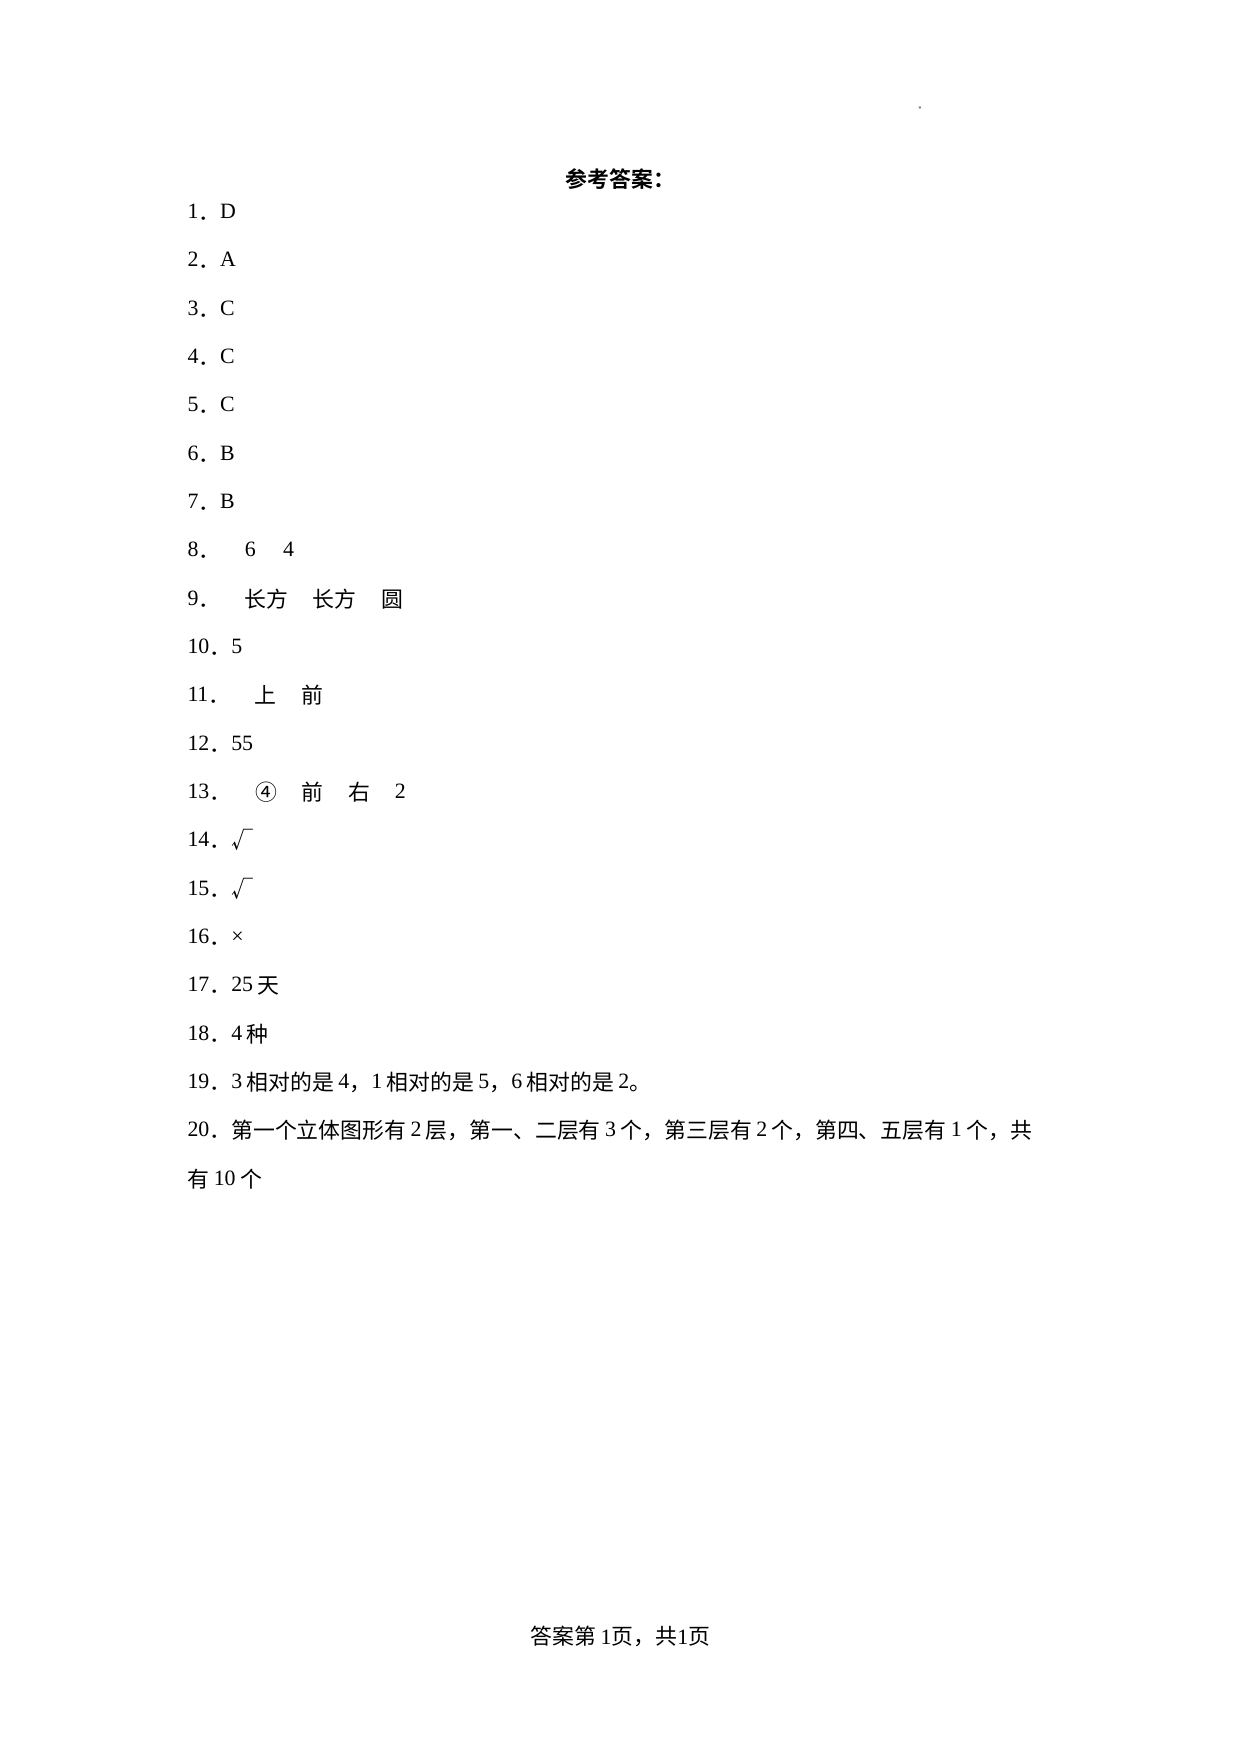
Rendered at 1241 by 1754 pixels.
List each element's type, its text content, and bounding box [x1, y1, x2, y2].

text 5．C [187, 388, 1053, 420]
text 15．√ [187, 871, 1053, 904]
text 13． ④ 前 右 2 [187, 774, 1053, 807]
text 3．C [187, 291, 1053, 324]
text 20．第一个立体图形有2层，第一、二层有3个，第三层有2个，第四、五层有1个，共有10个 [187, 1113, 1053, 1194]
text 12．55 [187, 726, 1053, 759]
text 19．3相对的是4，1相对的是5，6相对的是2。 [187, 1064, 1053, 1097]
text 14．√ [187, 823, 1053, 855]
text 16．× [187, 919, 1053, 952]
text 6．B [187, 436, 1053, 469]
text 10．5 [187, 629, 1053, 662]
text 8． 6 4 [187, 533, 1053, 565]
text 11． 上 前 [187, 678, 1053, 710]
text 2．A [187, 243, 1053, 275]
text 7．B [187, 484, 1053, 517]
text 4．C [187, 339, 1053, 372]
text 17．25天 [187, 968, 1053, 1000]
text 9． 长方 长方 圆 [187, 581, 1053, 614]
text 1．D [187, 194, 1053, 227]
text 参考答案： [187, 162, 1053, 194]
text 18．4种 [187, 1016, 1053, 1049]
